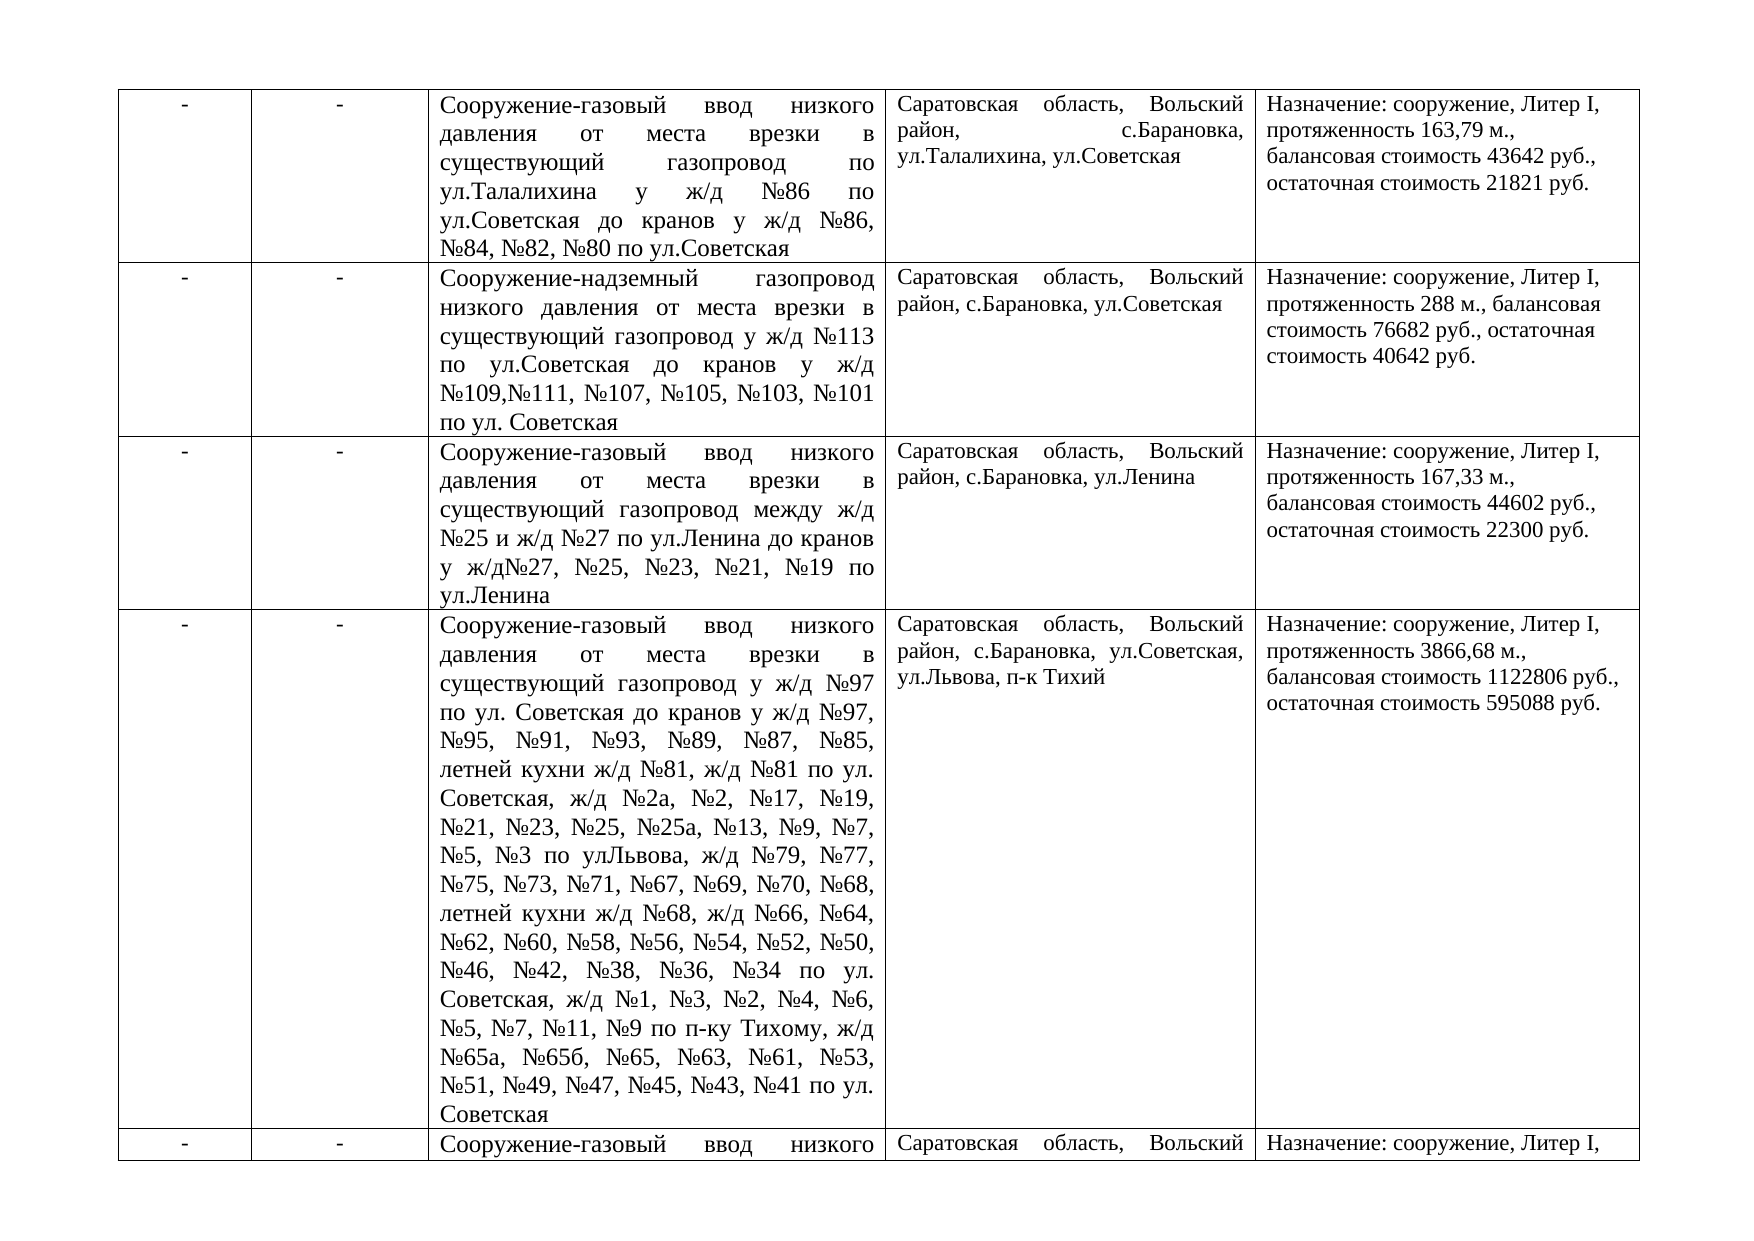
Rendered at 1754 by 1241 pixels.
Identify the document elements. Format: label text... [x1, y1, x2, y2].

table_cell - [119, 90, 251, 262]
table_cell - [119, 437, 251, 609]
table_cell Назначение: сооружение, Литер I, протяженность 163,79 м., балансовая стоимость 43642 руб., остаточная стоимость 21821 руб. [1256, 90, 1639, 262]
table_cell Саратовская область, Вольский район, с.Барановка, ул.Талалихина, ул.Советская [886, 90, 1255, 262]
table_cell Сооружение-надземный газопровод низкого давления от места врезки в существующий газопровод у ж/д №113 по ул.Советская до кранов у ж/д №109,№111, №107, №105, №103, №101 по ул. Советская [429, 263, 885, 436]
table_cell Сооружение-газовый ввод низкого давления от места врезки в существующий газопровод по ул.Талалихина у ж/д №86 по ул.Советская до кранов у ж/д №86, №84, №82, №80 по ул.Советская [429, 90, 885, 262]
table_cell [1256, 1129, 1639, 1160]
table_cell Саратовская область, Вольский район, с.Барановка, ул.Советская, ул.Львова, п-к Тихий [886, 610, 1255, 1128]
table_cell Сооружение-газовый ввод низкого давления от места врезки в существующий газопровод у ж/д №97 по ул. Советская до кранов у ж/д №97, №95, №91, №93, №89, №87, №85, летней кухни ж/д №81, ж/д №81 по ул. Советская, ж/д №2а, №2, №17, №19, №21, №23, №25, №25а, №13, №9, №7, №5, №3 по улЛьвова, ж/д №79, №77, №75, №73, №71, №67, №69, №70, №68, летней кухни ж/д №68, ж/д №66, №64, №62, №60, №58, №56, №54, №52, №50, №46, №42, №38, №36, №34 по ул. Советская, ж/д №1, №3, №2, №4, №6, №5, №7, №11, №9 по п-ку Тихому, ж/д №65а, №65б, №65, №63, №61, №53, №51, №49, №47, №45, №43, №41 по ул. Советская [429, 610, 885, 1128]
table_cell - [119, 1129, 251, 1160]
table_cell - [119, 263, 251, 436]
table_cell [886, 1129, 1255, 1160]
table_cell - [252, 437, 428, 609]
table_cell - [252, 1129, 428, 1160]
table_cell Назначение: сооружение, Литер I, протяженность 3866,68 м., балансовая стоимость 1122806 руб., остаточная стоимость 595088 руб. [1256, 610, 1639, 1128]
table_cell Саратовская область, Вольский район, с.Барановка, ул.Советская [886, 263, 1255, 436]
table_cell - [119, 610, 251, 1128]
table_cell - [252, 263, 428, 436]
table_cell Назначение: сооружение, Литер I, протяженность 288 м., балансовая стоимость 76682 руб., остаточная стоимость 40642 руб. [1256, 263, 1639, 436]
table_cell Саратовская область, Вольский район, с.Барановка, ул.Ленина [886, 437, 1255, 609]
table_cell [429, 1129, 885, 1160]
table_cell - [252, 610, 428, 1128]
table_cell Назначение: сооружение, Литер I, протяженность 167,33 м., балансовая стоимость 44602 руб., остаточная стоимость 22300 руб. [1256, 437, 1639, 609]
table_cell - [252, 90, 428, 262]
table_cell Сооружение-газовый ввод низкого давления от места врезки в существующий газопровод между ж/д №25 и ж/д №27 по ул.Ленина до кранов у ж/д№27, №25, №23, №21, №19 по ул.Ленина [429, 437, 885, 609]
